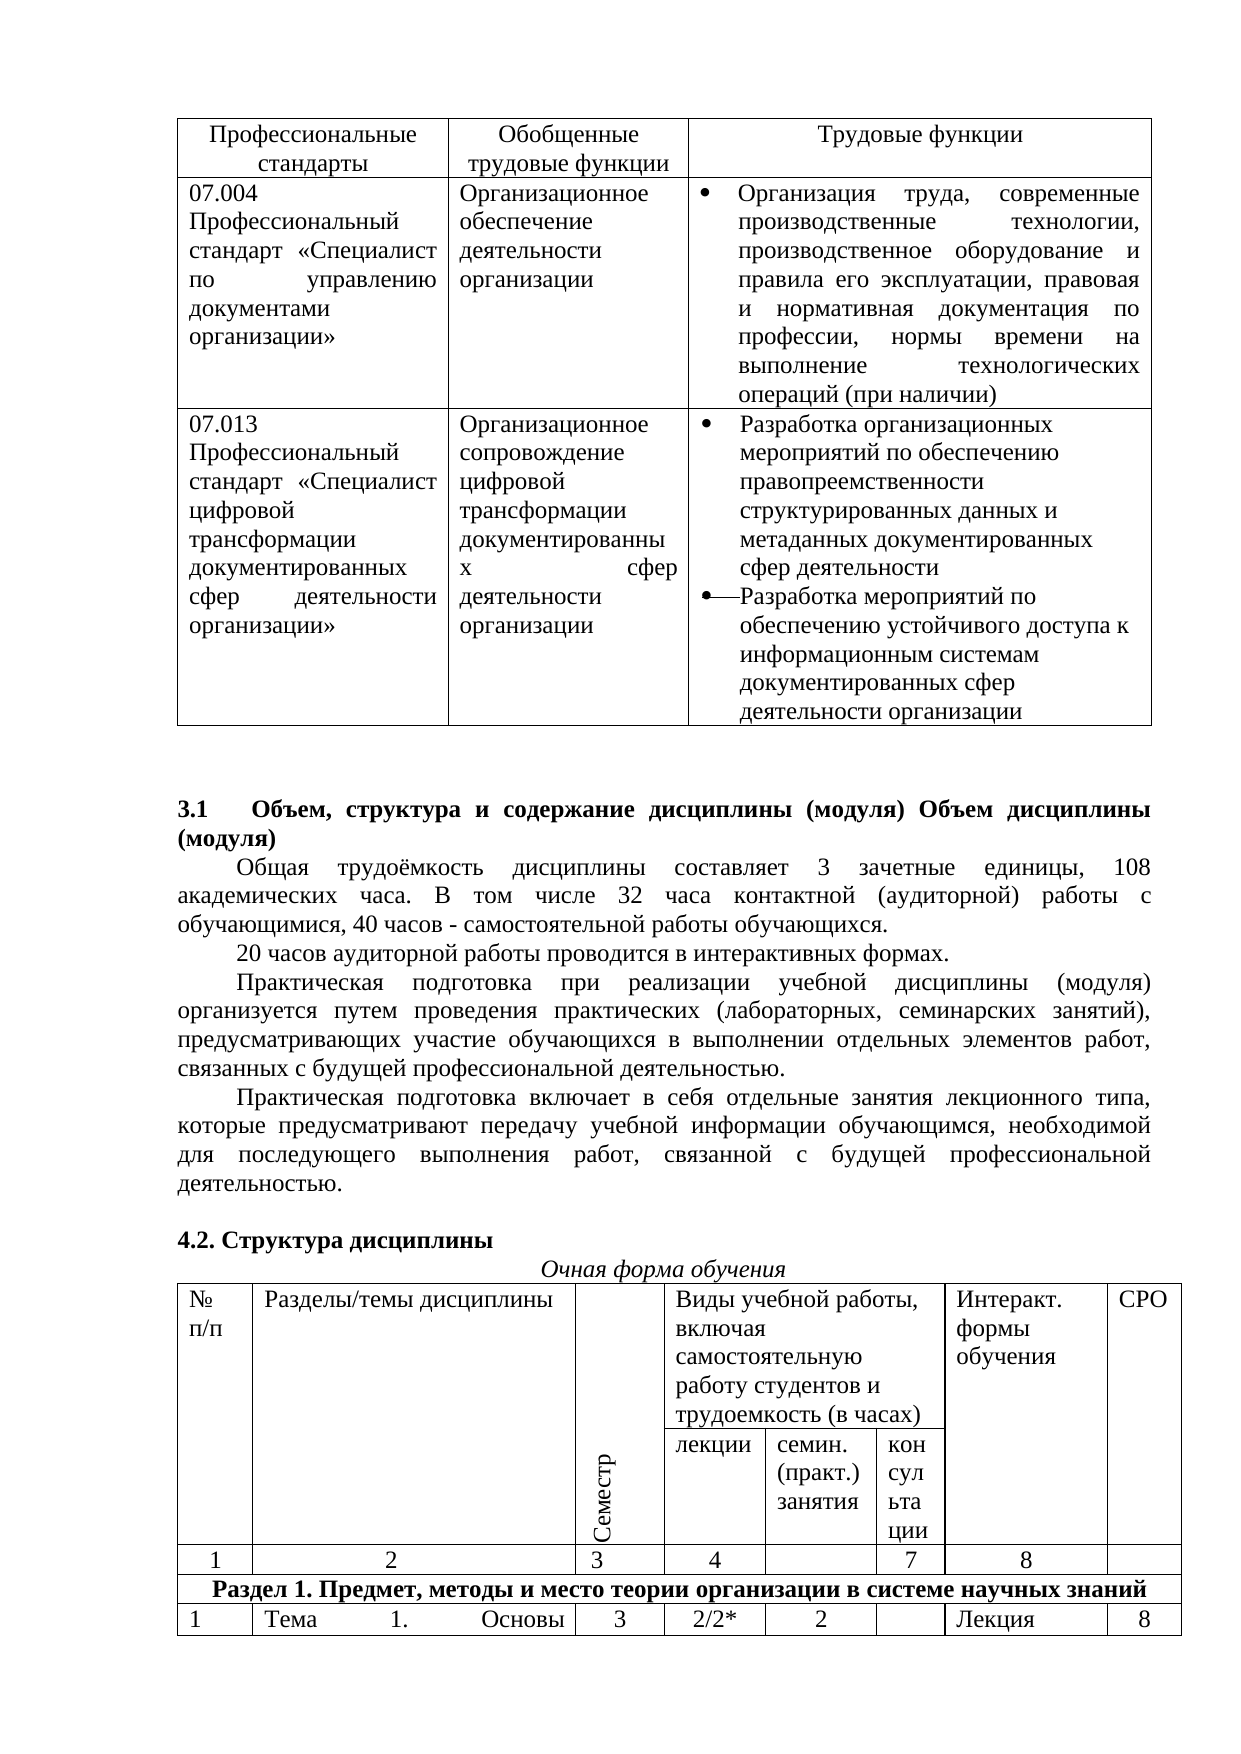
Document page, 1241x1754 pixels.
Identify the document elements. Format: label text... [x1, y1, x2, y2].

table_cell [877, 1604, 944, 1635]
table_header Разделы/темы дисциплины [253, 1284, 575, 1544]
table_cell лекции [665, 1429, 765, 1544]
table_cell 7 [877, 1545, 944, 1573]
table_cell 07.004 Профессиональный стандарт «Специалист по управлению документами организации» [178, 178, 448, 408]
table_header СРО [1108, 1284, 1181, 1544]
table_cell 2/2* [665, 1604, 765, 1635]
table_cell консультации [877, 1429, 944, 1544]
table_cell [253, 1604, 575, 1635]
table_cell 8 [946, 1545, 1107, 1573]
subtitle Объем, структура и содержание дисциплины (модуля) Объем дисциплины (модуля) [177, 794, 1152, 852]
table_cell Организационное сопровождение цифровой трансформации документированных сфер деятельности организации [449, 409, 688, 725]
text Практическая подготовка при реализации учебной дисциплины (модуля) организуется путем проведения практических (лабораторных, семинарских занятий), предусматривающих участие обучающихся в выполнении отдельных элементов работ, связанных с будущей профессиональной деятельностью. [177, 967, 1152, 1082]
text Общая трудоёмкость дисциплины составляет 3 зачетные единицы, 108 академических часа. В том числе 32 часа контактной (аудиторной) работы с обучающимися, 40 часов - самостоятельной работы обучающихся. [177, 852, 1152, 938]
table_cell Организация труда, современные производственные технологии, производственное оборудование и правила его эксплуатации, правовая и нормативная документация по профессии, нормы времени на выполнение технологических операций (при наличии) [689, 178, 1151, 408]
table_header Трудовые функции [689, 119, 1151, 177]
table_cell 4 [665, 1545, 765, 1573]
text 20 часов аудиторной работы проводится в интерактивных формах. [177, 938, 1152, 967]
table_cell 2 [766, 1604, 876, 1635]
text 4.2. Структура дисциплины [177, 1225, 1152, 1254]
table_cell Разработка организационных мероприятий по обеспечению правопреемственности структурированных данных и метаданных документированных сфер деятельности Разработка мероприятий по обеспечению устойчивого доступа к информационным системам документированных сфер деятельности организации [689, 409, 1151, 725]
table_header Интеракт. формы обучения [946, 1284, 1107, 1544]
table_cell 07.013 Профессиональный стандарт «Специалист цифровой трансформации документированных сфер деятельности организации» [178, 409, 448, 725]
table_header Семестр [576, 1284, 664, 1544]
table_cell [1108, 1545, 1181, 1573]
table_header № п/п [178, 1284, 252, 1544]
table_header Обобщенные трудовые функции [449, 119, 688, 177]
table_cell Раздел 1. Предмет, методы и место теории организации в системе научных знаний [178, 1575, 1181, 1603]
table_header Виды учебной работы, включая самостоятельную работу студентов и трудоемкость (в часах) [665, 1284, 944, 1428]
table_header Профессиональные стандарты [178, 119, 448, 177]
table_cell 8 [1108, 1604, 1181, 1635]
table_cell 1 [178, 1545, 252, 1573]
table_cell 3 [576, 1604, 664, 1635]
table_cell семин. (практ.) занятия [766, 1429, 876, 1544]
table_cell Организационное обеспечение деятельности организации [449, 178, 688, 408]
table_cell Лекция беседа, 2 [946, 1604, 1107, 1635]
table_cell [766, 1545, 876, 1573]
text Очная форма обучения [177, 1254, 1152, 1283]
table_cell 1 [178, 1604, 252, 1635]
table_cell 2 [253, 1545, 575, 1573]
table_cell 3 [576, 1545, 664, 1573]
text Практическая подготовка включает в себя отдельные занятия лекционного типа, которые предусматривают передачу учебной информации обучающимся, необходимой для последующего выполнения работ, связанной с будущей профессиональной деятельностью. [177, 1082, 1152, 1197]
